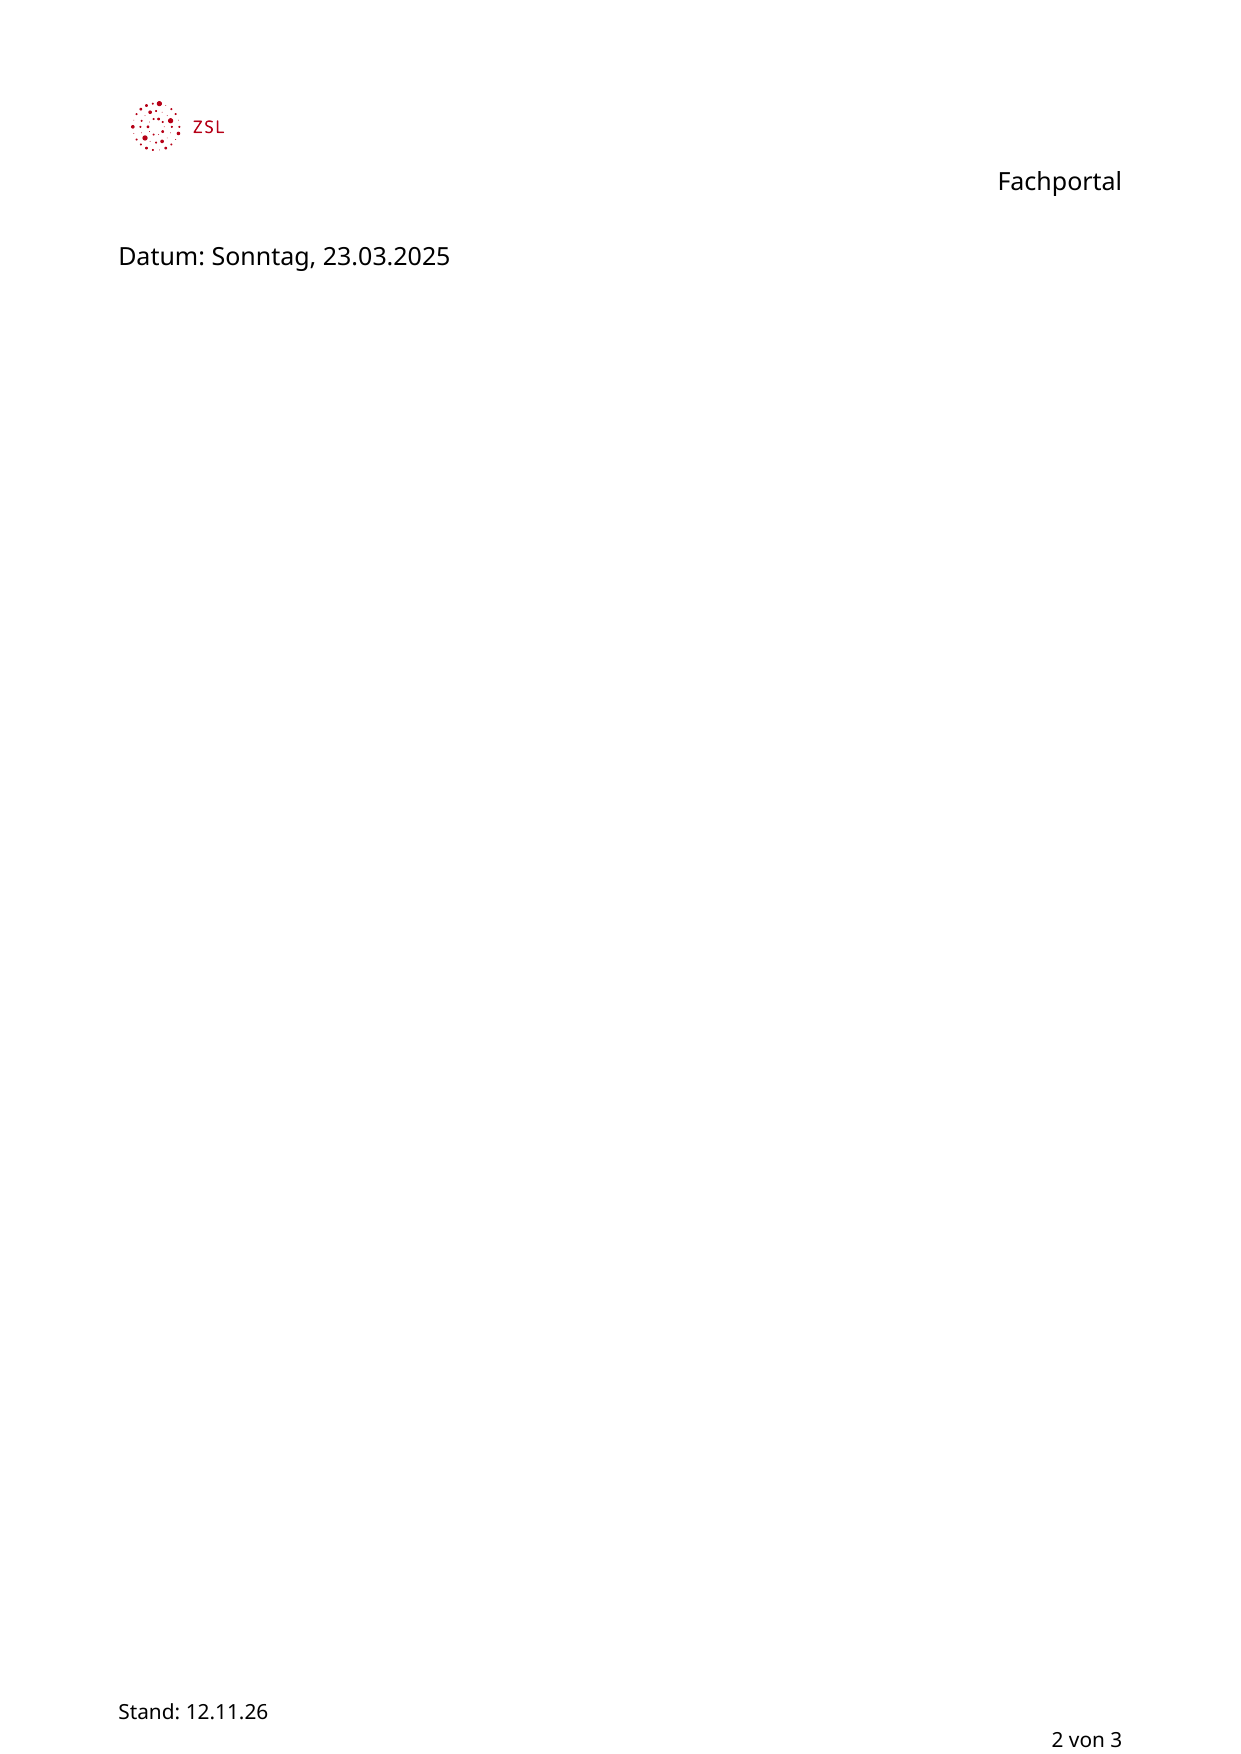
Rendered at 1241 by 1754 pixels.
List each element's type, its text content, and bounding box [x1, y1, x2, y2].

picture [118, 88, 237, 164]
text Datum: Sonntag, 23.03.2025 [118, 239, 1122, 273]
